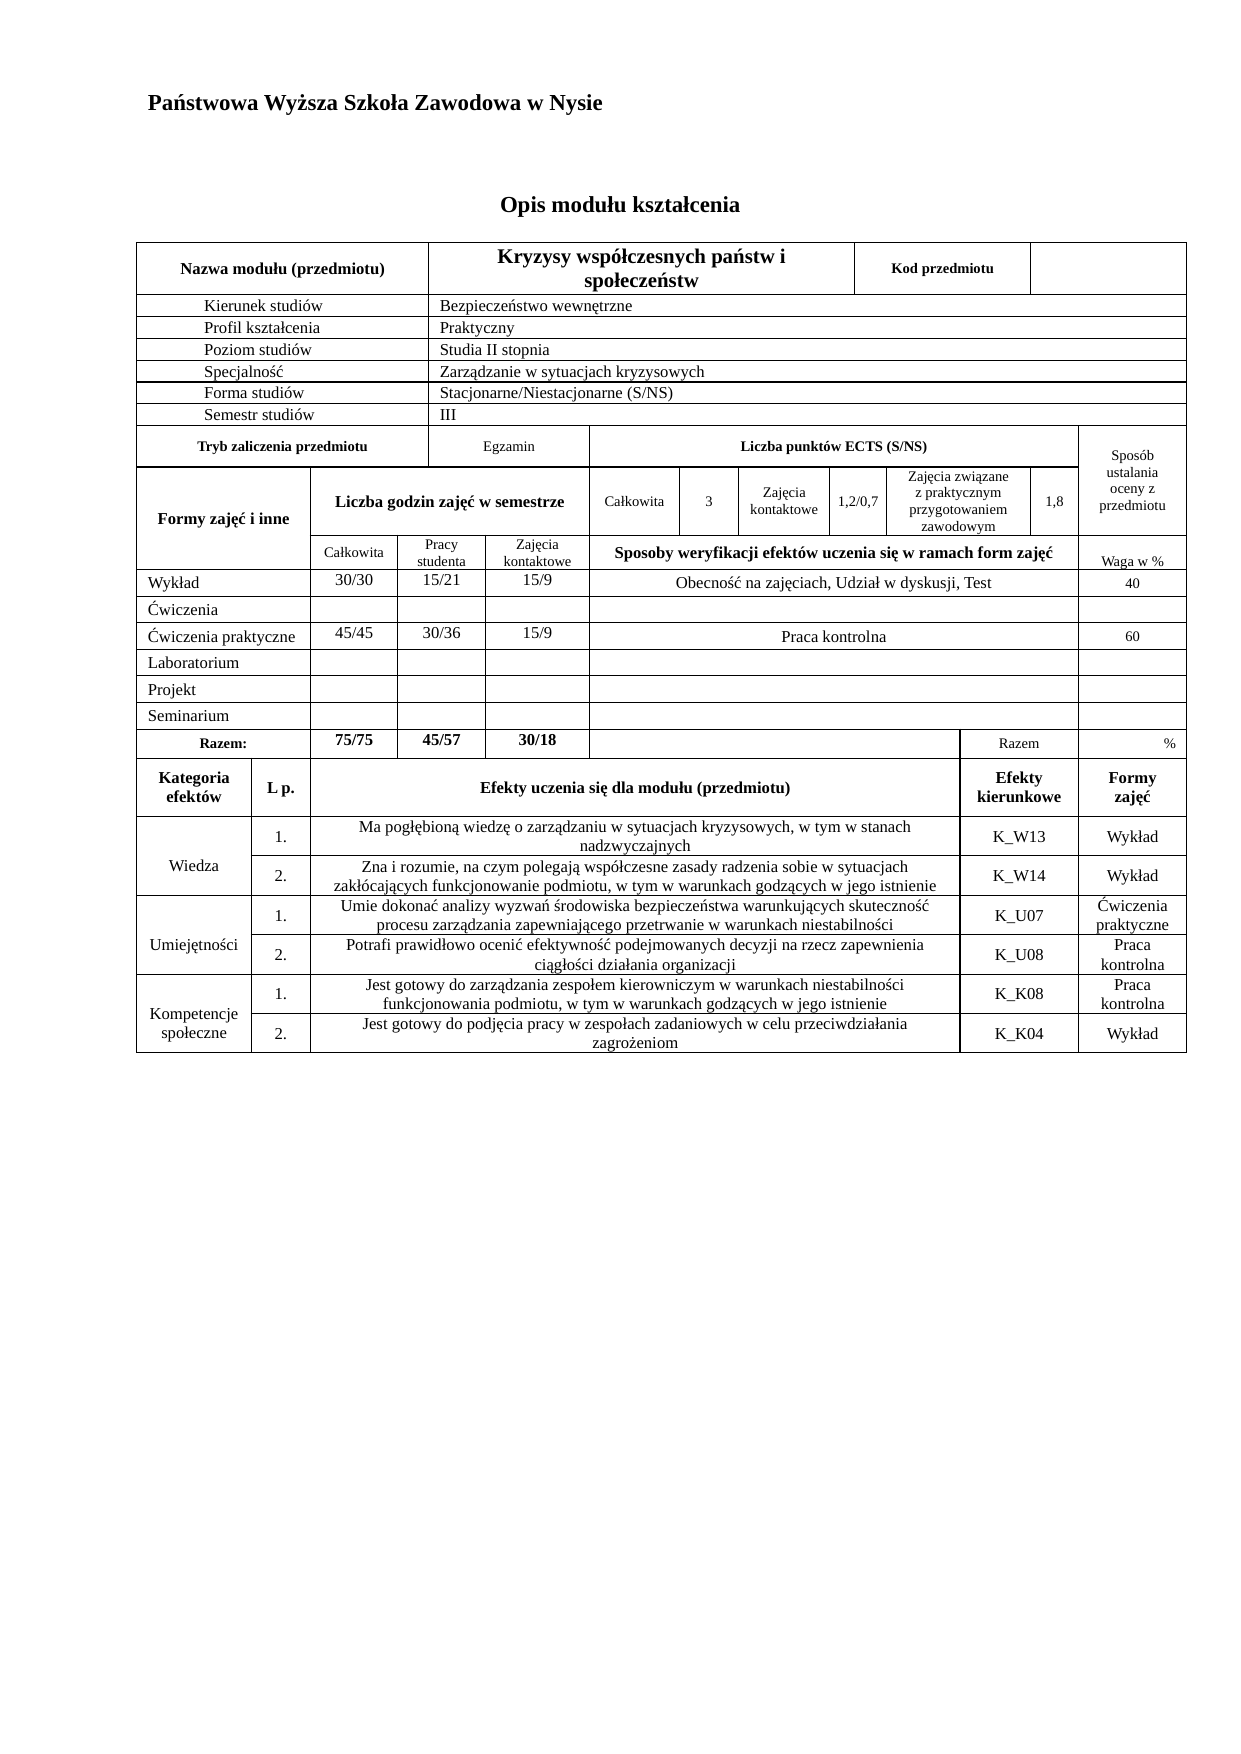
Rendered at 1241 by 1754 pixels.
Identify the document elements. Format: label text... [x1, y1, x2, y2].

table_cell [311, 703, 397, 728]
table_cell K_W14 [961, 856, 1078, 895]
table_cell [311, 597, 397, 622]
table_cell Projekt [137, 676, 310, 702]
table_cell Praca kontrolna [1079, 975, 1186, 1013]
table_cell 2. [252, 935, 310, 973]
table_cell Zajęcia kontaktowe [486, 536, 589, 569]
table_cell Obecność na zajęciach, Udział w dyskusji, Test [590, 570, 1078, 596]
table_cell Całkowita [590, 468, 679, 534]
table_cell [1079, 703, 1186, 728]
table_header [1031, 243, 1186, 294]
table_cell [486, 650, 589, 675]
table_cell 45/57 [398, 730, 485, 757]
table_cell Poziom studiów [137, 339, 428, 359]
table_cell % [1079, 730, 1186, 757]
table_cell [590, 650, 1078, 675]
table_cell 2. [252, 856, 310, 895]
table_cell Sposób ustalania oceny z przedmiotu [1079, 426, 1186, 534]
table_cell Kompetencje społeczne [137, 975, 251, 1052]
table_cell [398, 650, 485, 675]
text Państwowa Wyższa Szkoła Zawodowa w Nysie [148, 89, 1092, 115]
table_cell Seminarium [137, 703, 310, 728]
table_cell [1079, 597, 1186, 622]
table_cell Jest gotowy do podjęcia pracy w zespołach zadaniowych w celu przeciwdziałania zagrożeniom [311, 1014, 959, 1052]
table_cell [1079, 676, 1186, 702]
table_cell Wykład [1079, 856, 1186, 895]
table_cell Ćwiczenia [137, 597, 310, 622]
table_cell Razem [961, 730, 1078, 757]
table_cell Zajęcia związane z praktycznym przygotowaniem zawodowym [887, 468, 1030, 534]
table_cell [486, 703, 589, 728]
table_cell 30/30 [311, 570, 397, 596]
table_cell Tryb zaliczenia przedmiotu [137, 426, 428, 466]
table_cell 40 [1079, 570, 1186, 596]
table_cell [590, 730, 959, 757]
table_cell Praca kontrolna [1079, 935, 1186, 973]
table_cell Zajęcia kontaktowe [739, 468, 829, 534]
table_cell Umiejętności [137, 896, 251, 973]
table_cell Potrafi prawidłowo ocenić efektywność podejmowanych decyzji na rzecz zapewnienia ciągłości działania organizacji [311, 935, 959, 973]
table_cell Liczba punktów ECTS (S/NS) [590, 426, 1078, 466]
table_cell 1. [252, 975, 310, 1013]
table_cell 1. [252, 817, 310, 855]
table_cell [590, 676, 1078, 702]
table_cell Umie dokonać analizy wyzwań środowiska bezpieczeństwa warunkujących skuteczność procesu zarządzania zapewniającego przetrwanie w warunkach niestabilności [311, 896, 959, 934]
table_cell 1. [252, 896, 310, 934]
table_cell Wykład [1079, 1014, 1186, 1052]
table_cell Forma studiów [137, 383, 428, 403]
table_cell 2. [252, 1014, 310, 1052]
table_cell Egzamin [429, 426, 589, 466]
table_cell Praktyczny [429, 317, 1186, 338]
table_cell [590, 597, 1078, 622]
table_cell Profil kształcenia [137, 317, 428, 338]
table_cell Formy zajęć i inne [137, 468, 310, 569]
table_header Kod przedmiotu [855, 243, 1030, 294]
table_cell Razem: [137, 730, 310, 757]
table_cell 30/36 [398, 623, 485, 649]
table_cell [398, 676, 485, 702]
table_cell Formy zajęć [1079, 759, 1186, 816]
table_cell [486, 676, 589, 702]
table_cell Zna i rozumie, na czym polegają współczesne zasady radzenia sobie w sytuacjach zakłócających funkcjonowanie podmiotu, w tym w warunkach godzących w jego istnienie [311, 856, 959, 895]
table_cell 60 [1079, 623, 1186, 649]
table_cell Efekty kierunkowe [961, 759, 1078, 816]
table_cell 15/9 [486, 623, 589, 649]
table_cell Wykład [1079, 817, 1186, 855]
table_cell 45/45 [311, 623, 397, 649]
table_cell Semestr studiów [137, 404, 428, 425]
table_cell [590, 703, 1078, 728]
table_cell Ma pogłębioną wiedzę o zarządzaniu w sytuacjach kryzysowych, w tym w stanach nadzwyczajnych [311, 817, 959, 855]
table_cell Całkowita [311, 536, 397, 569]
table_cell Bezpieczeństwo wewnętrzne [429, 295, 1186, 316]
table_cell [398, 703, 485, 728]
table_cell [1079, 650, 1186, 675]
table_cell Stacjonarne/Niestacjonarne (S/NS) [429, 383, 1186, 403]
table_cell Wiedza [137, 817, 251, 895]
table_cell [311, 650, 397, 675]
table_cell K_K08 [961, 975, 1078, 1013]
table_cell Liczba godzin zajęć w semestrze [311, 468, 589, 534]
table_cell Specjalność [137, 361, 428, 381]
table_cell Laboratorium [137, 650, 310, 675]
table_cell 75/75 [311, 730, 397, 757]
table_cell Praca kontrolna [590, 623, 1078, 649]
table_cell 1,8 [1031, 468, 1078, 534]
table_cell K_U07 [961, 896, 1078, 934]
table_cell Zarządzanie w sytuacjach kryzysowych [429, 361, 1186, 381]
table_cell Waga w % [1079, 536, 1186, 569]
table_cell 3 [680, 468, 738, 534]
table_header Nazwa modułu (przedmiotu) [137, 243, 428, 294]
table_cell Jest gotowy do zarządzania zespołem kierowniczym w warunkach niestabilności funkcjonowania podmiotu, w tym w warunkach godzących w jego istnienie [311, 975, 959, 1013]
table_cell 30/18 [486, 730, 589, 757]
table_header Kryzysy współczesnych państw i społeczeństw [429, 243, 854, 294]
table_cell 15/9 [486, 570, 589, 596]
table_cell L p. [252, 759, 310, 816]
table_cell Kategoria efektów [137, 759, 251, 816]
table_cell III [429, 404, 1186, 425]
table_cell Ćwiczenia praktyczne [1079, 896, 1186, 934]
table_cell [311, 676, 397, 702]
table_cell Studia II stopnia [429, 339, 1186, 359]
text Opis modułu kształcenia [148, 191, 1092, 217]
table_cell Sposoby weryfikacji efektów uczenia się w ramach form zajęć [590, 536, 1078, 569]
table_cell K_U08 [961, 935, 1078, 973]
table_cell 15/21 [398, 570, 485, 596]
table_cell Ćwiczenia praktyczne [137, 623, 310, 649]
table_cell 1,2/0,7 [830, 468, 886, 534]
table_cell Efekty uczenia się dla modułu (przedmiotu) [311, 759, 959, 816]
table_cell [486, 597, 589, 622]
table_cell Kierunek studiów [137, 295, 428, 316]
table_cell Wykład [137, 570, 310, 596]
table_cell K_W13 [961, 817, 1078, 855]
table_cell [398, 597, 485, 622]
table_cell K_K04 [961, 1014, 1078, 1052]
table_cell Pracy studenta [398, 536, 485, 569]
